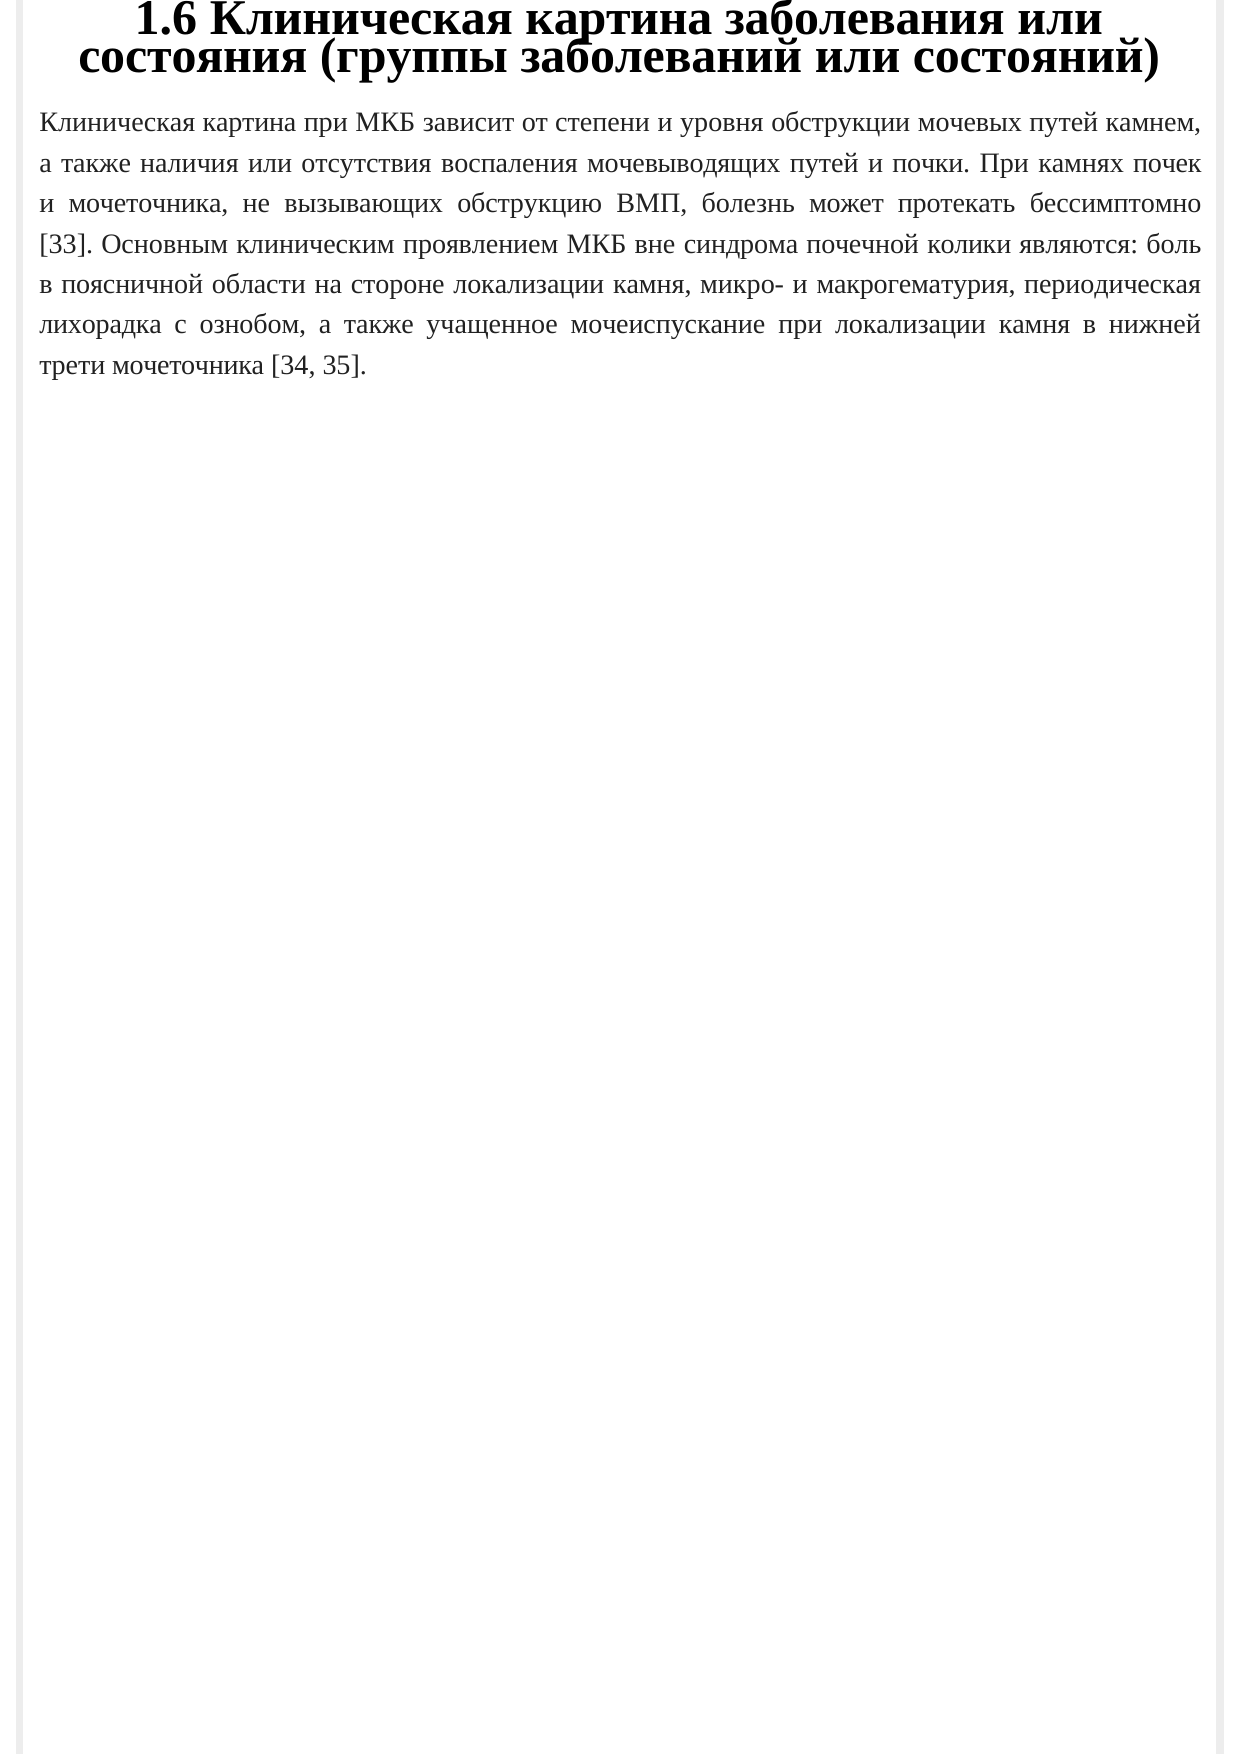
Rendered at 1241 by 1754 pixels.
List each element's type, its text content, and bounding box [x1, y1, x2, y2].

subtitle Клиническая картина заболевания или состояния (группы заболеваний или состояний) [78, 3, 1162, 83]
text Клиническая картина при МКБ зависит от степени и уровня обструкции мочевых путей камнем, а также наличия или отсутствия воспаления мочевыводящих путей и почки. При камнях почек и мочеточника, не вызывающих обструкцию ВМП, болезнь может протекать бессимптомно [33]. Основным клиническим проявлением МКБ вне синдрома почечной колики являются: боль в поясничной области на стороне локализации камня, микро- и макрогематурия, периодическая лихорадка с ознобом, а также учащенное мочеиспускание при локализации камня в нижней трети мочеточника [34, 35]. [39, 105, 1201, 380]
